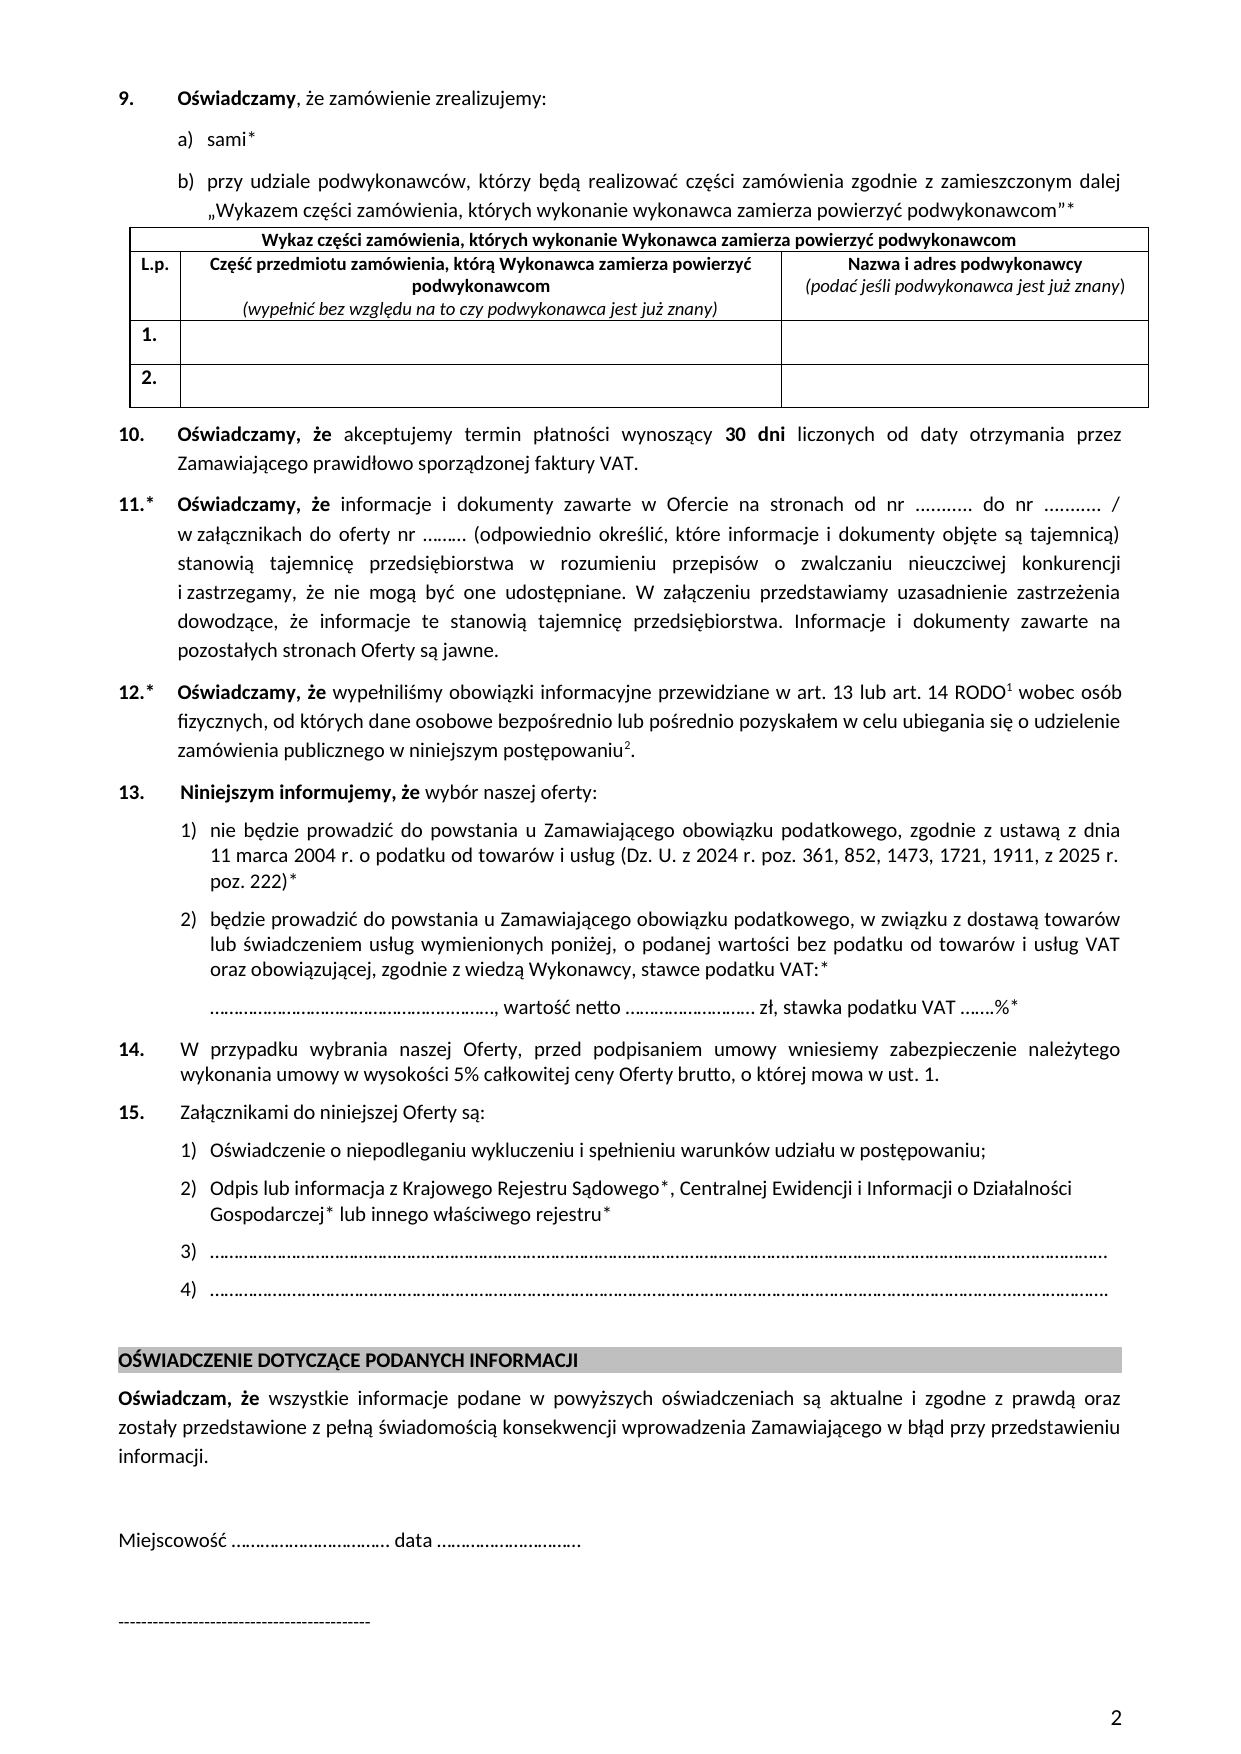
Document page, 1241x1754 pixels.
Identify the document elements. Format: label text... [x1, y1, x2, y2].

text b) przy udziale podwykonawców, którzy będą realizować części zamówienia zgodnie z zamieszczonym dalej „Wykazem części zamówienia, których wykonanie wykonawca zamierza powierzyć podwykonawcom”* [177, 168, 1122, 223]
text 9. Oświadczamy, że zamówienie zrealizujemy: [118, 85, 1122, 110]
text a) sami* [177, 127, 1122, 152]
text 2) Odpis lub informacja z Krajowego Rejestru Sądowego*, Centralnej Ewidencji i Informacji o Działalności Gospodarczej* lub innego właściwego rejestru* [180, 1175, 1122, 1226]
table_cell [181, 365, 781, 407]
table_cell 1. [131, 321, 180, 363]
text 1) Oświadczenie o niepodleganiu wykluczeniu i spełnieniu warunków udziału w postępowaniu; [180, 1137, 1122, 1163]
text …………………………………………..………, wartość netto ……………………… zł, stawka podatku VAT …….%* [166, 994, 1122, 1020]
text 12.* Oświadczamy, że wypełniliśmy obowiązki informacyjne przewidziane w art. 13 lub art. 14 RODO1 wobec osób fizycznych, od których dane osobowe bezpośrednio lub pośrednio pozyskałem w celu ubiegania się o udzielenie zamówienia publicznego w niniejszym postępowaniu2. [118, 679, 1122, 763]
table_cell L.p. [131, 252, 180, 320]
text 11.* Oświadczamy, że informacje i dokumenty zawarte w Ofercie na stronach od nr ........... do nr ........... / w załącznikach do oferty nr ……… (odpowiednio określić, które informacje i dokumenty objęte są tajemnicą) stanowią tajemnicę przedsiębiorstwa w rozumieniu przepisów o zwalczaniu nieuczciwej konkurencji i zastrzegamy, że nie mogą być one udostępniane. W załączeniu przedstawiamy uzasadnienie zastrzeżenia dowodzące, że informacje te stanowią tajemnicę przedsiębiorstwa. Informacje i dokumenty zawarte na pozostałych stronach Oferty są jawne. [118, 492, 1122, 663]
text 14. W przypadku wybrania naszej Oferty, przed podpisaniem umowy wniesiemy zabezpieczenie należytego wykonania umowy w wysokości 5% całkowitej ceny Oferty brutto, o której mowa w ust. 1. [118, 1036, 1122, 1087]
text 4) …………….……………………………………………………………………………………………………………………………………..………………. [180, 1277, 1122, 1302]
table_cell [782, 321, 1148, 363]
text OŚWIADCZENIE DOTYCZĄCE PODANYCH INFORMACJI [118, 1347, 1122, 1373]
text 2) będzie prowadzić do powstania u Zamawiającego obowiązku podatkowego, w związku z dostawą towarów lub świadczeniem usług wymienionych poniżej, o podanej wartości bez podatku od towarów i usług VAT oraz obowiązującej, zgodnie z wiedzą Wykonawcy, stawce podatku VAT:* [180, 906, 1122, 982]
text -------------------------------------------- [118, 1610, 1122, 1633]
table_cell Część przedmiotu zamówienia, którą Wykonawca zamierza powierzyć podwykonawcom (wypełnić bez względu na to czy podwykonawca jest już znany) [181, 252, 781, 320]
table_cell 2. [131, 365, 180, 407]
text Oświadczam, że wszystkie informacje podane w powyższych oświadczeniach są aktualne i zgodne z prawdą oraz zostały przedstawione z pełną świadomością konsekwencji wprowadzenia Zamawiającego w błąd przy przedstawieniu informacji. [118, 1385, 1122, 1469]
table_cell Nazwa i adres podwykonawcy (podać jeśli podwykonawca jest już znany) [782, 252, 1148, 320]
text 13. Niniejszym informujemy, że wybór naszej oferty: [118, 779, 1122, 804]
text Miejscowość …………………………… data ………………………… [118, 1527, 1122, 1552]
table_cell [181, 321, 781, 363]
table_header Wykaz części zamówienia, których wykonanie Wykonawca zamierza powierzyć podwykonawcom [131, 228, 1148, 251]
text 15. Załącznikami do niniejszej Oferty są: [118, 1099, 1122, 1125]
text 10. Oświadczamy, że akceptujemy termin płatności wynoszący 30 dni liczonych od daty otrzymania przez Zamawiającego prawidłowo sporządzonej faktury VAT. [118, 421, 1122, 475]
text 1) nie będzie prowadzić do powstania u Zamawiającego obowiązku podatkowego, zgodnie z ustawą z dnia 11 marca 2004 r. o podatku od towarów i usług (Dz. U. z 2024 r. poz. 361, 852, 1473, 1721, 1911, z 2025 r. poz. 222)* [180, 817, 1122, 893]
table_cell [782, 365, 1148, 407]
text 3) …………………………………………………………………………………………………………………………………………………….……………… [180, 1239, 1122, 1264]
